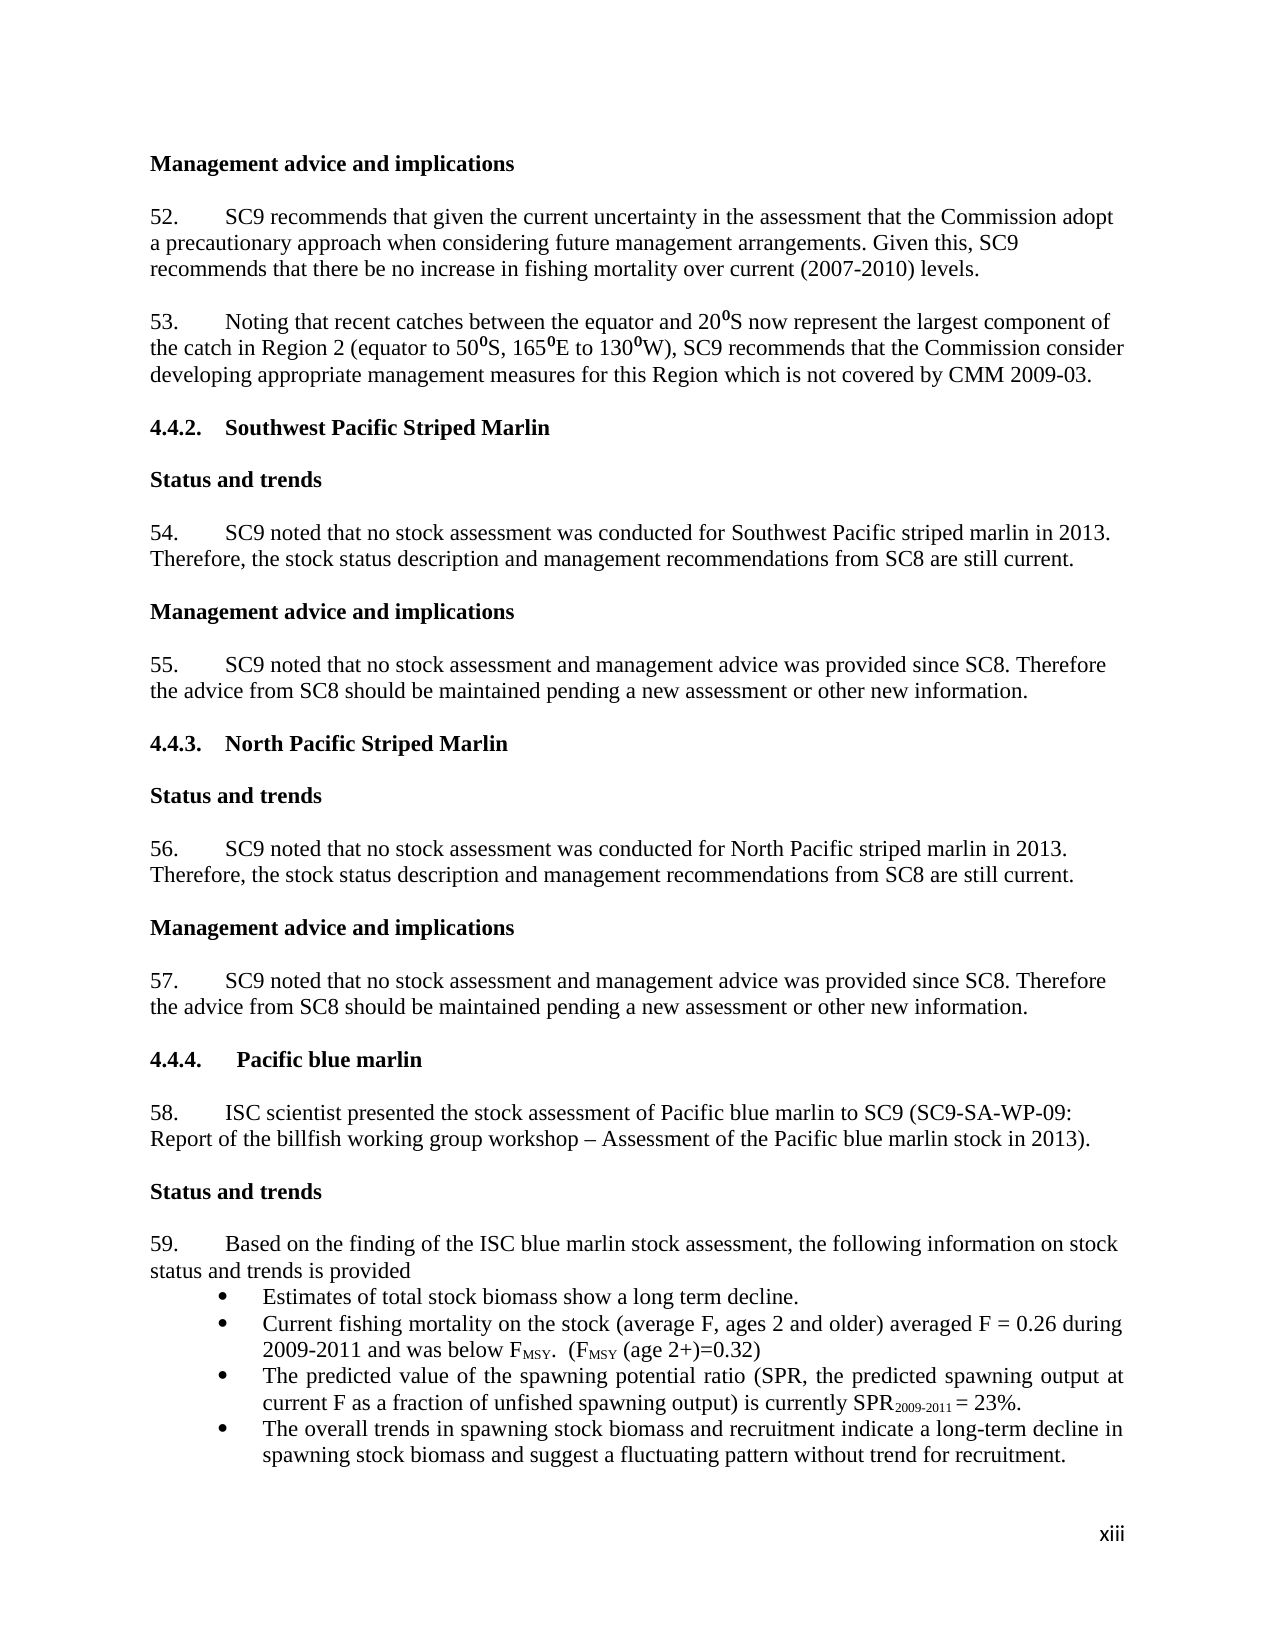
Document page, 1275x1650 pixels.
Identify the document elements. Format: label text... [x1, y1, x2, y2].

text Management advice and implications [150, 598, 1125, 624]
list SC9 recommends that given the current uncertainty in the assessment that the Commission adopt a precautionary approach when considering future management arrangements. Given this, SC9 recommends that there be no increase in fishing mortality over current (2007-2010) levels. [150, 203, 1125, 282]
text Management advice and implications [150, 914, 1125, 941]
list Estimates of total stock biomass show a long term decline. [219, 1283, 1125, 1309]
list Current fishing mortality on the stock (average F, ages 2 and older) averaged F = 0.26 during 2009-2011 and was below FMSY. (FMSY (age 2+)=0.32) [219, 1309, 1125, 1362]
list SC9 noted that no stock assessment and management advice was provided since SC8. Therefore the advice from SC8 should be maintained pending a new assessment or other new information. [150, 651, 1125, 703]
text Management advice and implications [150, 150, 1125, 176]
list ISC scientist presented the stock assessment of Pacific blue marlin to SC9 (SC9-SA-WP-09: Report of the billfish working group workshop – Assessment of the Pacific blue marlin stock in 2013). [150, 1099, 1125, 1151]
text Status and trends [150, 1178, 1125, 1204]
list The predicted value of the spawning potential ratio (SPR, the predicted spawning output at current F as a fraction of unfished spawning output) is currently SPR2009-2011 = 23%. [219, 1362, 1125, 1415]
list Noting that recent catches between the equator and 20⁰S now represent the largest component of the catch in Region 2 (equator to 50⁰S, 165⁰E to 130⁰W), SC9 recommends that the Commission consider developing appropriate management measures for this Region which is not covered by CMM 2009-03. [150, 308, 1125, 387]
list SC9 noted that no stock assessment was conducted for Southwest Pacific striped marlin in 2013. Therefore, the stock status description and management recommendations from SC8 are still current. [150, 519, 1125, 572]
list SC9 noted that no stock assessment and management advice was provided since SC8. Therefore the advice from SC8 should be maintained pending a new assessment or other new information. [150, 967, 1125, 1020]
list Based on the finding of the ISC blue marlin stock assessment, the following information on stock status and trends is provided [150, 1231, 1125, 1283]
text 4.4.2. Southwest Pacific Striped Marlin [150, 413, 1125, 440]
list SC9 noted that no stock assessment was conducted for North Pacific striped marlin in 2013. Therefore, the stock status description and management recommendations from SC8 are still current. [150, 835, 1125, 888]
list The overall trends in spawning stock biomass and recruitment indicate a long-term decline in spawning stock biomass and suggest a fluctuating pattern without trend for recruitment. [219, 1415, 1125, 1468]
text 4.4.4. Pacific blue marlin [150, 1046, 1125, 1072]
text 4.4.3. North Pacific Striped Marlin [150, 730, 1125, 756]
text Status and trends [150, 466, 1125, 493]
text Status and trends [150, 782, 1125, 809]
